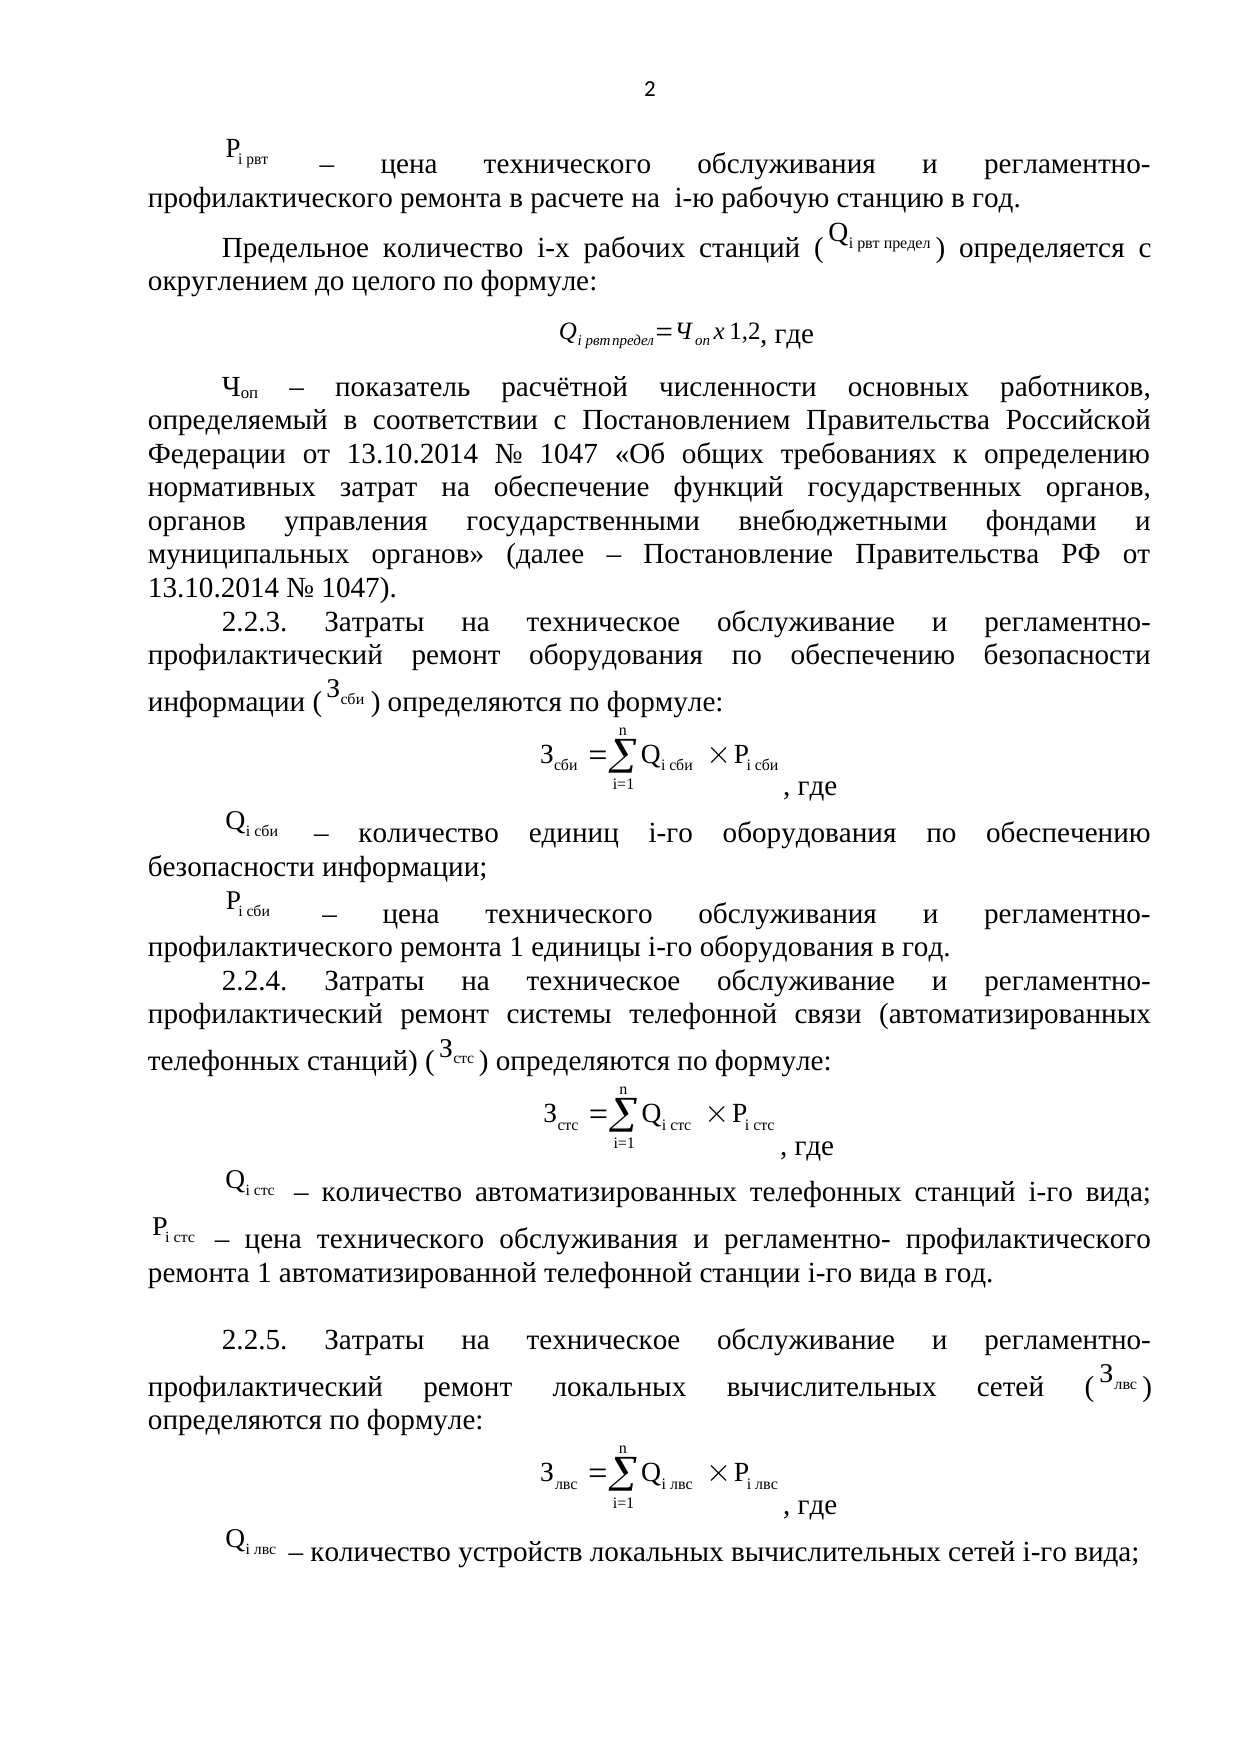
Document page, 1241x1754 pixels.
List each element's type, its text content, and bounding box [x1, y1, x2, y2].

text Предельное количество i-х рабочих станций () определяется с округлением до целого по формуле: [148, 213, 1152, 297]
text – цена технического обслуживания и регламентно-профилактического ремонта 1 единицы i-го оборудования в год. [148, 882, 1152, 963]
text , где [148, 1077, 1152, 1161]
text – количество автоматизированных телефонных станций i-го вида; – цена технического обслуживания и регламентно- профилактического ремонта 1 автоматизированной телефонной станции i-го вида в год. [148, 1161, 1152, 1288]
text , где [148, 1436, 1152, 1520]
text – количество устройств локальных вычислительных сетей i-го вида; [148, 1520, 1152, 1567]
text , где [148, 316, 1152, 350]
text 2.2.5. Затраты на техническое обслуживание и регламентно-профилактический ремонт локальных вычислительных сетей () определяются по формуле: [148, 1322, 1152, 1436]
text 2.2.4. Затраты на техническое обслуживание и регламентно-профилактический ремонт системы телефонной связи (автоматизированных телефонных станций) () определяются по формуле: [148, 963, 1152, 1077]
text – цена технического обслуживания и регламентно-профилактического ремонта в расчете на i-ю рабочую станцию в год. [148, 130, 1152, 213]
text Чоп – показатель расчётной численности основных работников, определяемый в соответствии с Постановлением Правительства Российской Федерации от 13.10.2014 № 1047 «Об общих требованиях к определению нормативных затрат на обеспечение функций государственных органов, органов управления государственными внебюджетными фондами и муниципальных органов» (далее – Постановление Правительства РФ от 13.10.2014 № 1047). [148, 369, 1152, 604]
text , где [148, 718, 1152, 802]
text 2.2.3. Затраты на техническое обслуживание и регламентно-профилактический ремонт оборудования по обеспечению безопасности информации () определяются по формуле: [148, 604, 1152, 718]
text – количество единиц i-го оборудования по обеспечению безопасности информации; [148, 802, 1152, 882]
